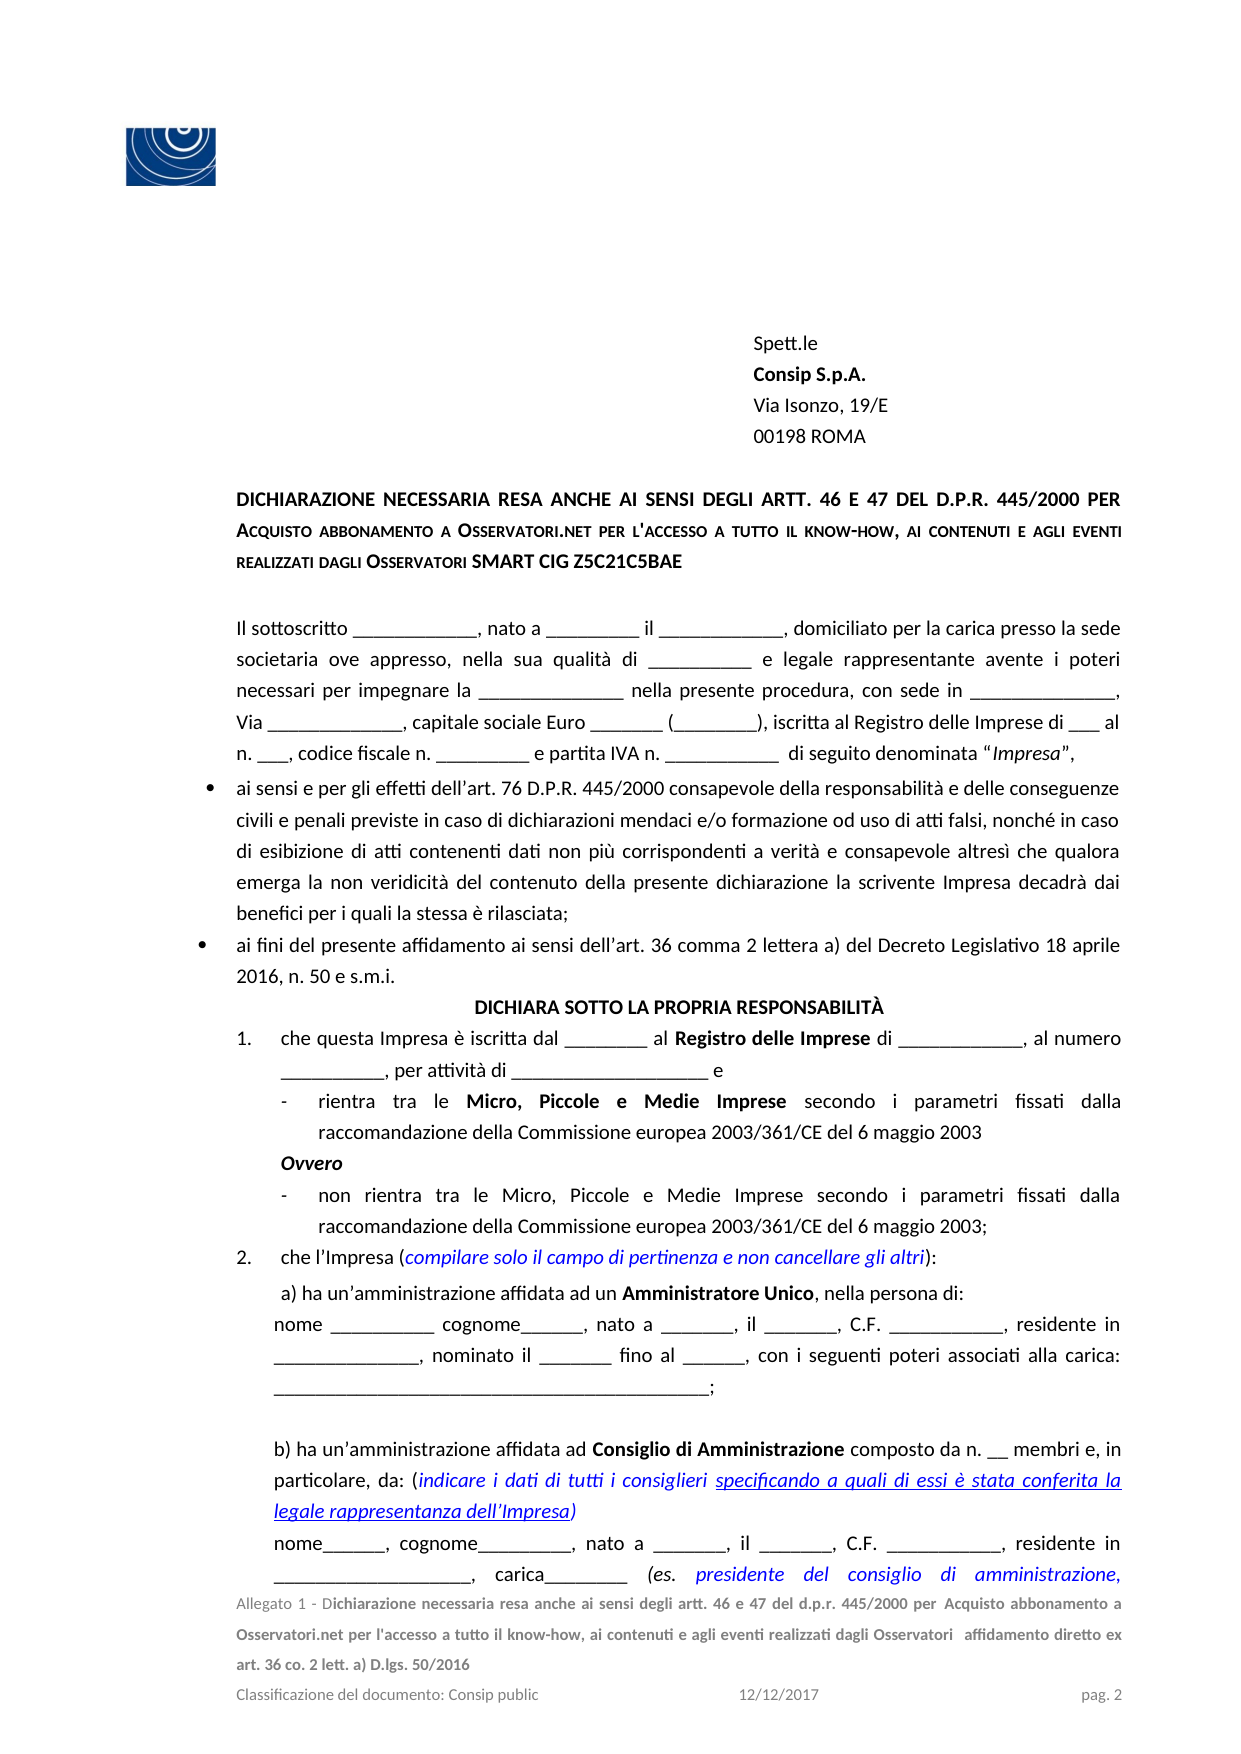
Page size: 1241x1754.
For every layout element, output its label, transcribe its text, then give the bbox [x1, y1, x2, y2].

list ai fini del presente affidamento ai sensi dell’art. 36 comma 2 lettera a) del Decreto Legislativo 18 aprile 2016, n. 50 e s.m.i. [199, 927, 1122, 989]
list Ovvero [281, 1146, 1122, 1177]
text 00198 ROMA [679, 419, 1122, 450]
list ai sensi e per gli effetti dell’art. 76 D.P.R. 445/2000 consapevole della responsabilità e delle conseguenze civili e penali previste in caso di dichiarazioni mendaci e/o formazione od uso di atti falsi, nonché in caso di esibizione di atti contenenti dati non più corrispondenti a verità e consapevole altresì che qualora emerga la non veridicità del contenuto della presente dichiarazione decadrà dai benefici per i quali la stessa è rilasciata; [207, 771, 1122, 927]
list a) ha un’amministrazione affidata ad un Amministratore Unico, nella persona di: [281, 1275, 1122, 1306]
text Consip S.p.A. [753, 356, 1122, 387]
list DICHIARA SOTTO [236, 989, 1122, 1021]
list nome __________ cognome______, nato a _______, il _______, C.F. ___________, residente in ______________, nominato il _______ fino al ______, con i seguenti poteri associati alla carica: __________________________________________; [274, 1306, 1122, 1400]
list non rientra tra le Micro, Piccole e Medie Imprese secondo i parametri fissati dalla raccomandazione della Commissione europea 2003/361/CE del 6 maggio 2003; [281, 1177, 1122, 1239]
list che questa Impresa è iscritta dal ________ al Registro delle Imprese di ____________, al numero __________, per attività di ___________________ e [236, 1021, 1122, 1083]
list rientra tra le Micro, Piccole e Medie Imprese secondo i parametri fissati dalla raccomandazione della Commissione europea 2003/361/CE del 6 maggio 2003 [281, 1083, 1122, 1146]
text Il sottoscritto ____________, nato a _________ il ____________, domiciliato per la carica presso la sede societaria ove appresso, nella sua qualità di __________ e legale rappresentante avente i poteri necessari per impegnare la ______________ nella presente procedura, con sede in ______________, Via _____________, capitale sociale Euro _______ (________), iscritta al Registro delle Imprese di ___ al n. ___, codice fiscale n. _________ e partita IVA n. ___________ di seguito denominata “Impresa”, [236, 610, 1122, 767]
text Via Isonzo, 19/E [753, 387, 1122, 419]
text Spett.le [753, 325, 1122, 356]
list b) ha un’amministrazione affidata ad Consiglio di Amministrazione composto da n. __ membri e, in particolare, da: (indicare i dati di tutti i consiglieri specificando a quali di essi è stata conferita la legale rappresentanza dell’Impresa) [274, 1431, 1122, 1525]
text DICHIARAZIONE NECESSARIA RESA ANCHE AI SENSI DEGLI ARTT. 46 E 47 DEL D.P.R. 445/2000 per Acquisto abbonamento a Osservatori.net per l'accesso a tutto il know-how, ai contenuti e agli eventi realizzati dagli Osservatori SMART CIG Z5C21C5BAE [236, 481, 1122, 575]
picture [0, 0, 216, 185]
list che l’Impresa (compilare solo il campo di pertinenza e non cancellare gli altri): [236, 1239, 1122, 1271]
